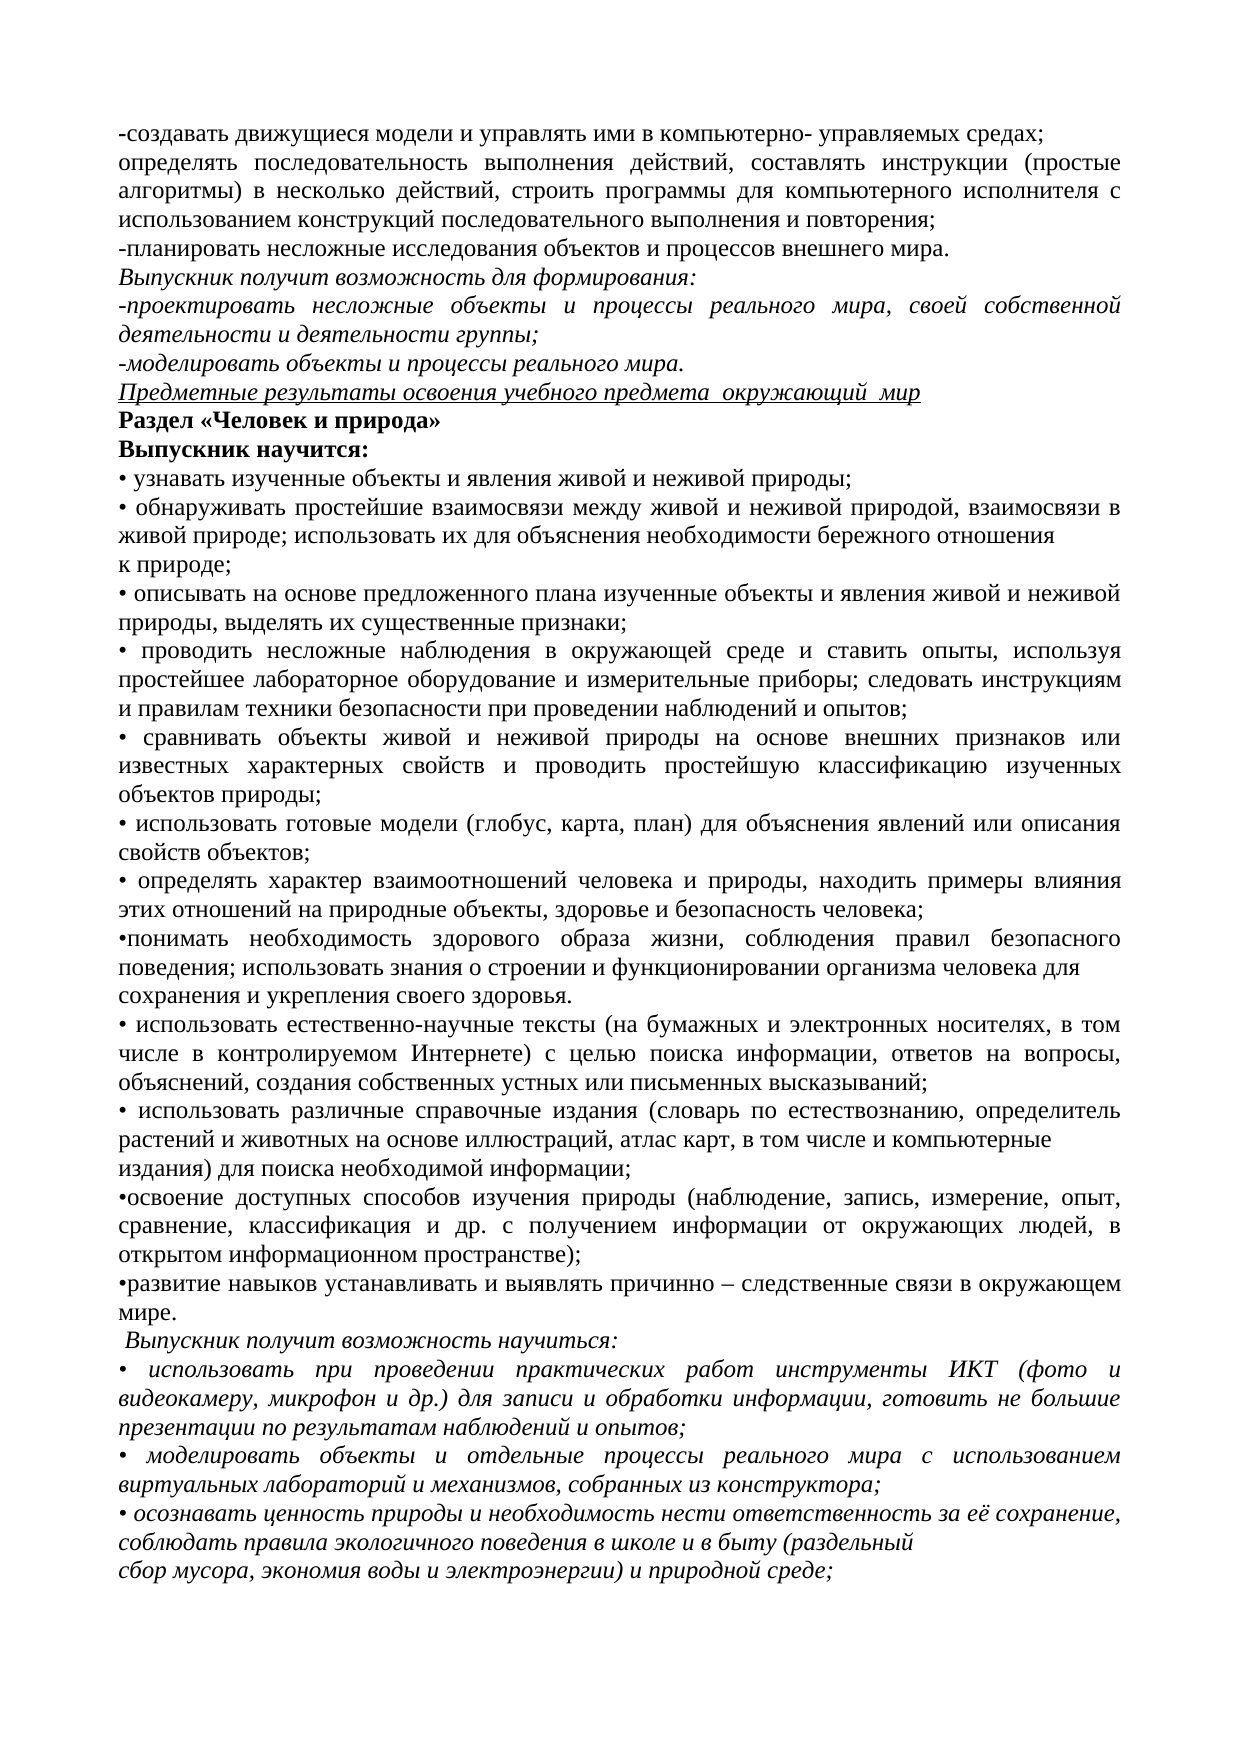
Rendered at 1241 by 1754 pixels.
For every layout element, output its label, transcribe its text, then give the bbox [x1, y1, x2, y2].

text • сравнивать объекты живой и неживой природы на основе внешних признаков или известных характерных свойств и проводить простейшую классификацию изученных объектов природы; [118, 722, 1122, 808]
text • использовать различные справочные издания (словарь по естествознанию, определитель растений и животных на основе иллюстраций, атлас карт, в том числе и компьютерные [118, 1096, 1122, 1153]
text Предметные результаты освоения учебного предмета окружающий мир [118, 377, 1122, 406]
text •понимать необходимость здорового образа жизни, соблюдения правил безопасного поведения; использовать знания о строении и функционировании организма человека для [118, 923, 1122, 981]
text • осознавать ценность природы и необходимость нести ответственность за её сохранение, соблюдать правила экологичного поведения в школе и в быту (раздельный [118, 1498, 1122, 1556]
text • моделировать объекты и отдельные процессы реального мира с использованием виртуальных лабораторий и механизмов, собранных из конструктора; [118, 1441, 1122, 1498]
text издания) для поиска необходимой информации; [118, 1153, 1122, 1182]
text сбор мусора, экономия воды и электроэнергии) и природной среде; [118, 1556, 1122, 1584]
text -создавать движущиеся модели и управлять ими в компьютерно- управляемых средах; [118, 118, 1122, 147]
text -проектировать несложные объекты и процессы реального мира, своей собственной деятельности и деятельности группы; [118, 291, 1122, 348]
text Выпускник получит возможность научиться: [118, 1326, 1122, 1354]
text • обнаруживать простейшие взаимосвязи между живой и неживой природой, взаимосвязи в живой природе; использовать их для объяснения необходимости бережного отношения [118, 492, 1122, 549]
text • использовать готовые модели (глобус, карта, план) для объяснения явлений или описания свойств объектов; [118, 808, 1122, 866]
text -моделировать объекты и процессы реального мира. [118, 348, 1122, 377]
text • узнавать изученные объекты и явления живой и неживой природы; [118, 463, 1122, 492]
text •освоение доступных способов изучения природы (наблюдение, запись, измерение, опыт, сравнение, классификация и др. с получением информации от окружающих людей, в открытом информационном пространстве); [118, 1182, 1122, 1268]
text • использовать при проведении практических работ инструменты ИКТ (фото и видеокамеру, микрофон и др.) для записи и обработки информации, готовить не большие презентации по результатам наблюдений и опытов; [118, 1354, 1122, 1441]
text • проводить несложные наблюдения в окружающей среде и ставить опыты, используя простейшее лабораторное оборудование и измерительные приборы; следовать инструкциям и правилам техники безопасности при проведении наблюдений и опытов; [118, 636, 1122, 722]
text • определять характер взаимоотношений человека и природы, находить примеры влияния этих отношений на природные объекты, здоровье и безопасность человека; [118, 866, 1122, 923]
text Выпускник научится: [118, 434, 1122, 463]
text •развитие навыков устанавливать и выявлять причинно – следственные связи в окружающем мире. [118, 1268, 1122, 1326]
text • использовать естественно-научные тексты (на бумажных и электронных носителях, в том числе в контролируемом Интернете) с целью поиска информации, ответов на вопросы, объяснений, создания собственных устных или письменных высказываний; [118, 1009, 1122, 1096]
text к природе; [118, 549, 1122, 578]
text Раздел «Человек и природа» [118, 406, 1122, 434]
text Выпускник получит возможность для формирования: [118, 262, 1122, 291]
text -планировать несложные исследования объектов и процессов внешнего мира. [118, 233, 1122, 262]
text определять последовательность выполнения действий, составлять инструкции (простые алгоритмы) в несколько действий, строить программы для компьютерного исполнителя с использованием конструкций последовательного выполнения и повторения; [118, 147, 1122, 233]
text сохранения и укрепления своего здоровья. [118, 981, 1122, 1009]
text • описывать на основе предложенного плана изученные объекты и явления живой и неживой природы, выделять их существенные признаки; [118, 578, 1122, 636]
